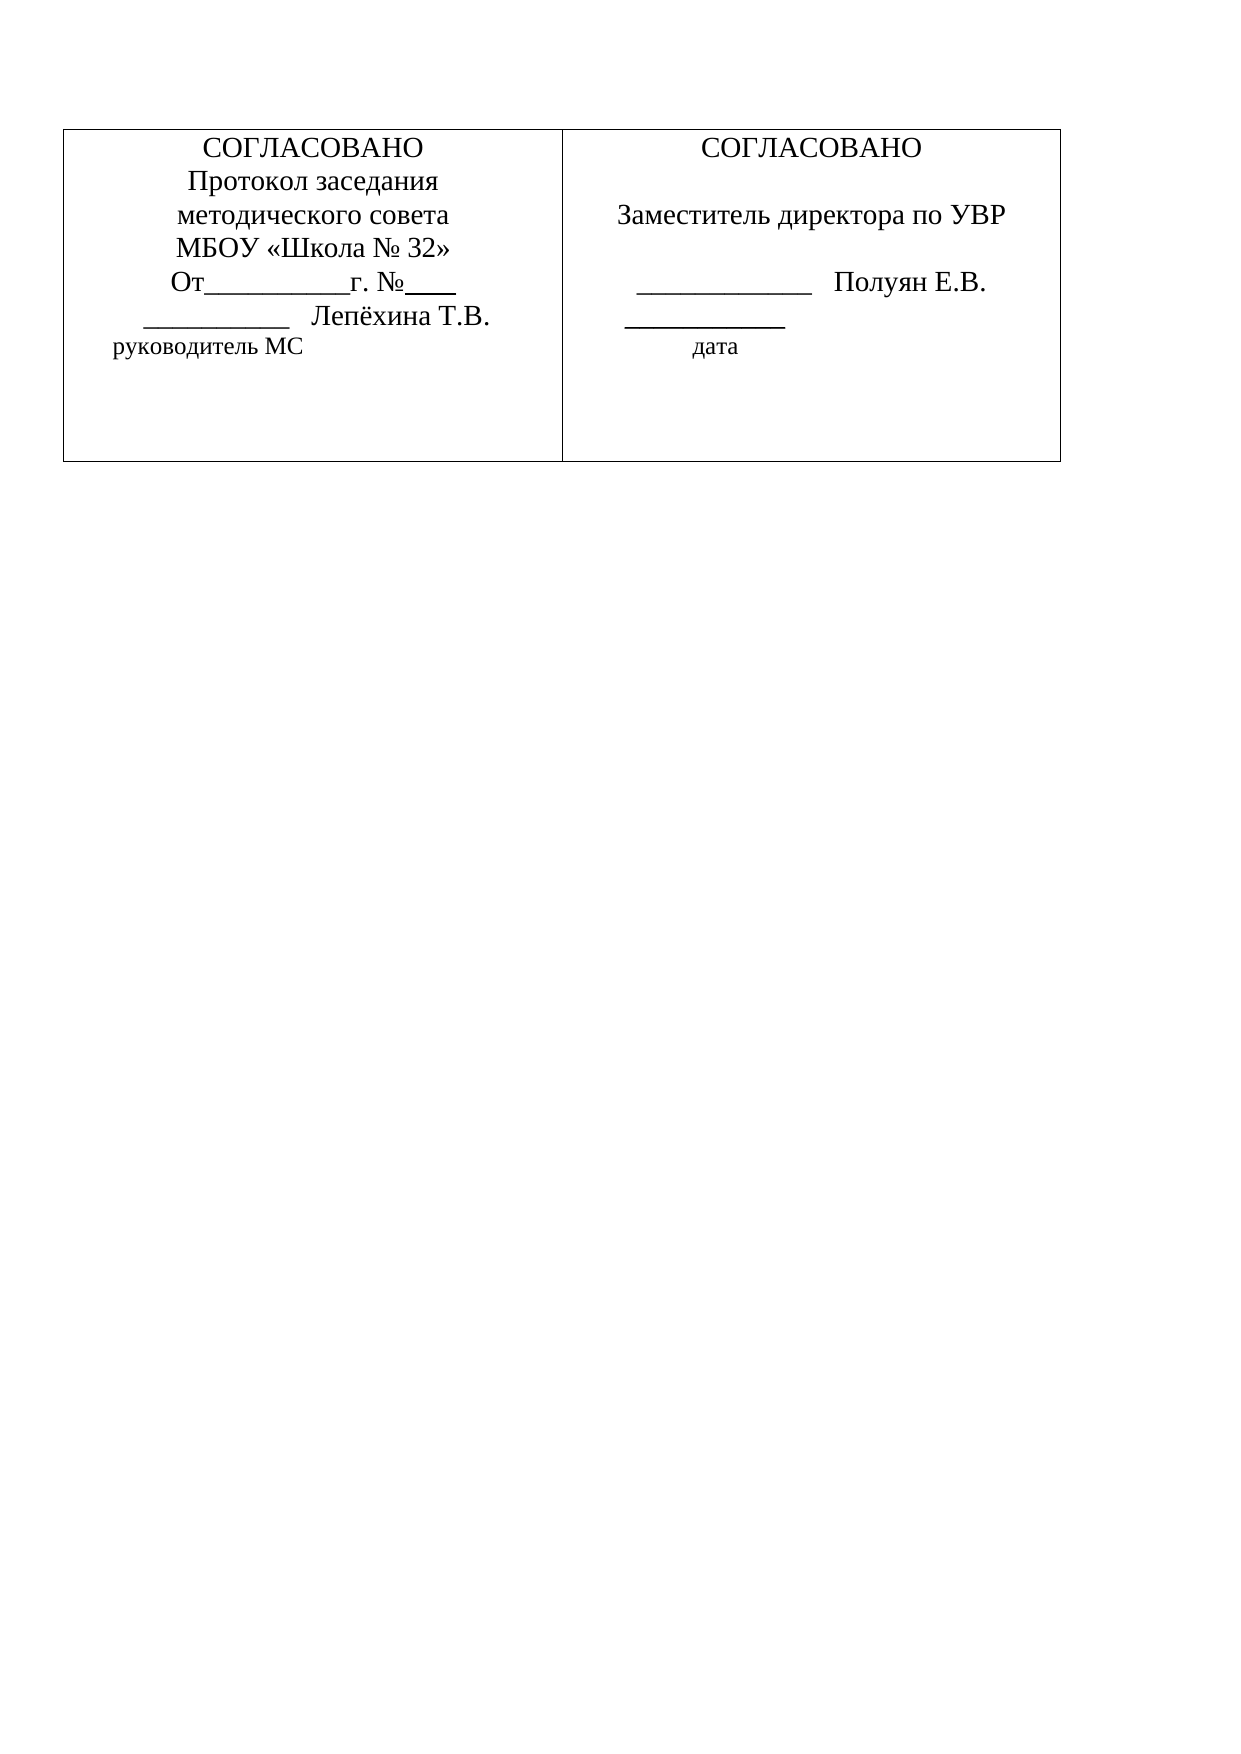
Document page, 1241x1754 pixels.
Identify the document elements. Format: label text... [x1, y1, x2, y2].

table_header СОГЛАСОВАНО Протокол заседания методического совета МБОУ «Школа № 32» От__________г. № ___ __________ Лепёхина Т.В. руководитель МС [64, 130, 562, 461]
table_header СОГЛАСОВАНО Заместитель директора по УВР ____________ Полуян Е.В. ___________ дата [563, 130, 1060, 461]
